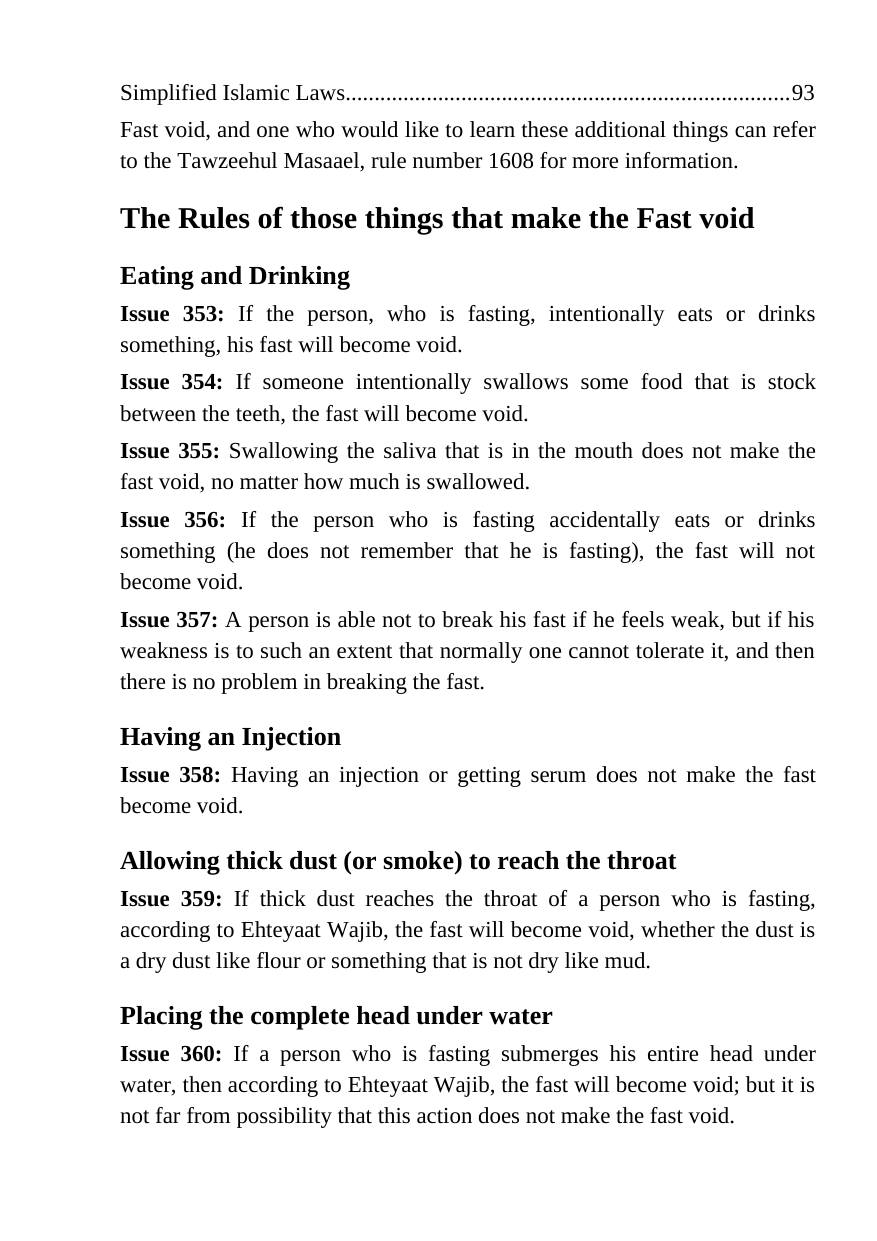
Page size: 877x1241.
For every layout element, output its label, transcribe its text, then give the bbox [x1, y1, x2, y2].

text Issue 360: If a person who is fasting submerges his entire head under water, then according to Ehteyaat Wajib, the fast will become void; but it is not far from possibility that this action does not make the fast void. [120, 1036, 817, 1130]
text Issue 353: If the person, who is fasting, intentionally eats or drinks something, his fast will become void. [120, 296, 817, 358]
subtitle Having an Injection [120, 721, 817, 751]
text Issue 358: Having an injection or getting serum does not make the fast become void. [120, 757, 817, 820]
text Issue 354: If someone intentionally swallows some food that is stock between the teeth, the fast will become void. [120, 365, 817, 427]
subtitle Eating and Drinking [120, 260, 817, 290]
text Issue 357: A person is able not to break his fast if he feels weak, but if his weakness is to such an extent that normally one cannot tolerate it, and then there is no problem in breaking the fast. [120, 602, 817, 696]
subtitle Allowing thick dust (or smoke) to reach the throat [120, 845, 817, 875]
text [120, 112, 817, 175]
subtitle The Rules of those things that make the Fast void [120, 200, 817, 235]
text Issue 355: Swallowing the saliva that is in the mouth does not make the fast void, no matter how much is swallowed. [120, 433, 817, 496]
text Issue 356: If the person who is fasting accidentally eats or drinks something (he does not remember that he is fasting), the fast will not become void. [120, 502, 817, 596]
text Issue 359: If thick dust reaches the throat of a person who is fasting, according to Ehteyaat Wajib, the fast will become void, whether the dust is a dry dust like flour or something that is not dry like mud. [120, 881, 817, 975]
subtitle Placing the complete head under water [120, 1000, 817, 1030]
